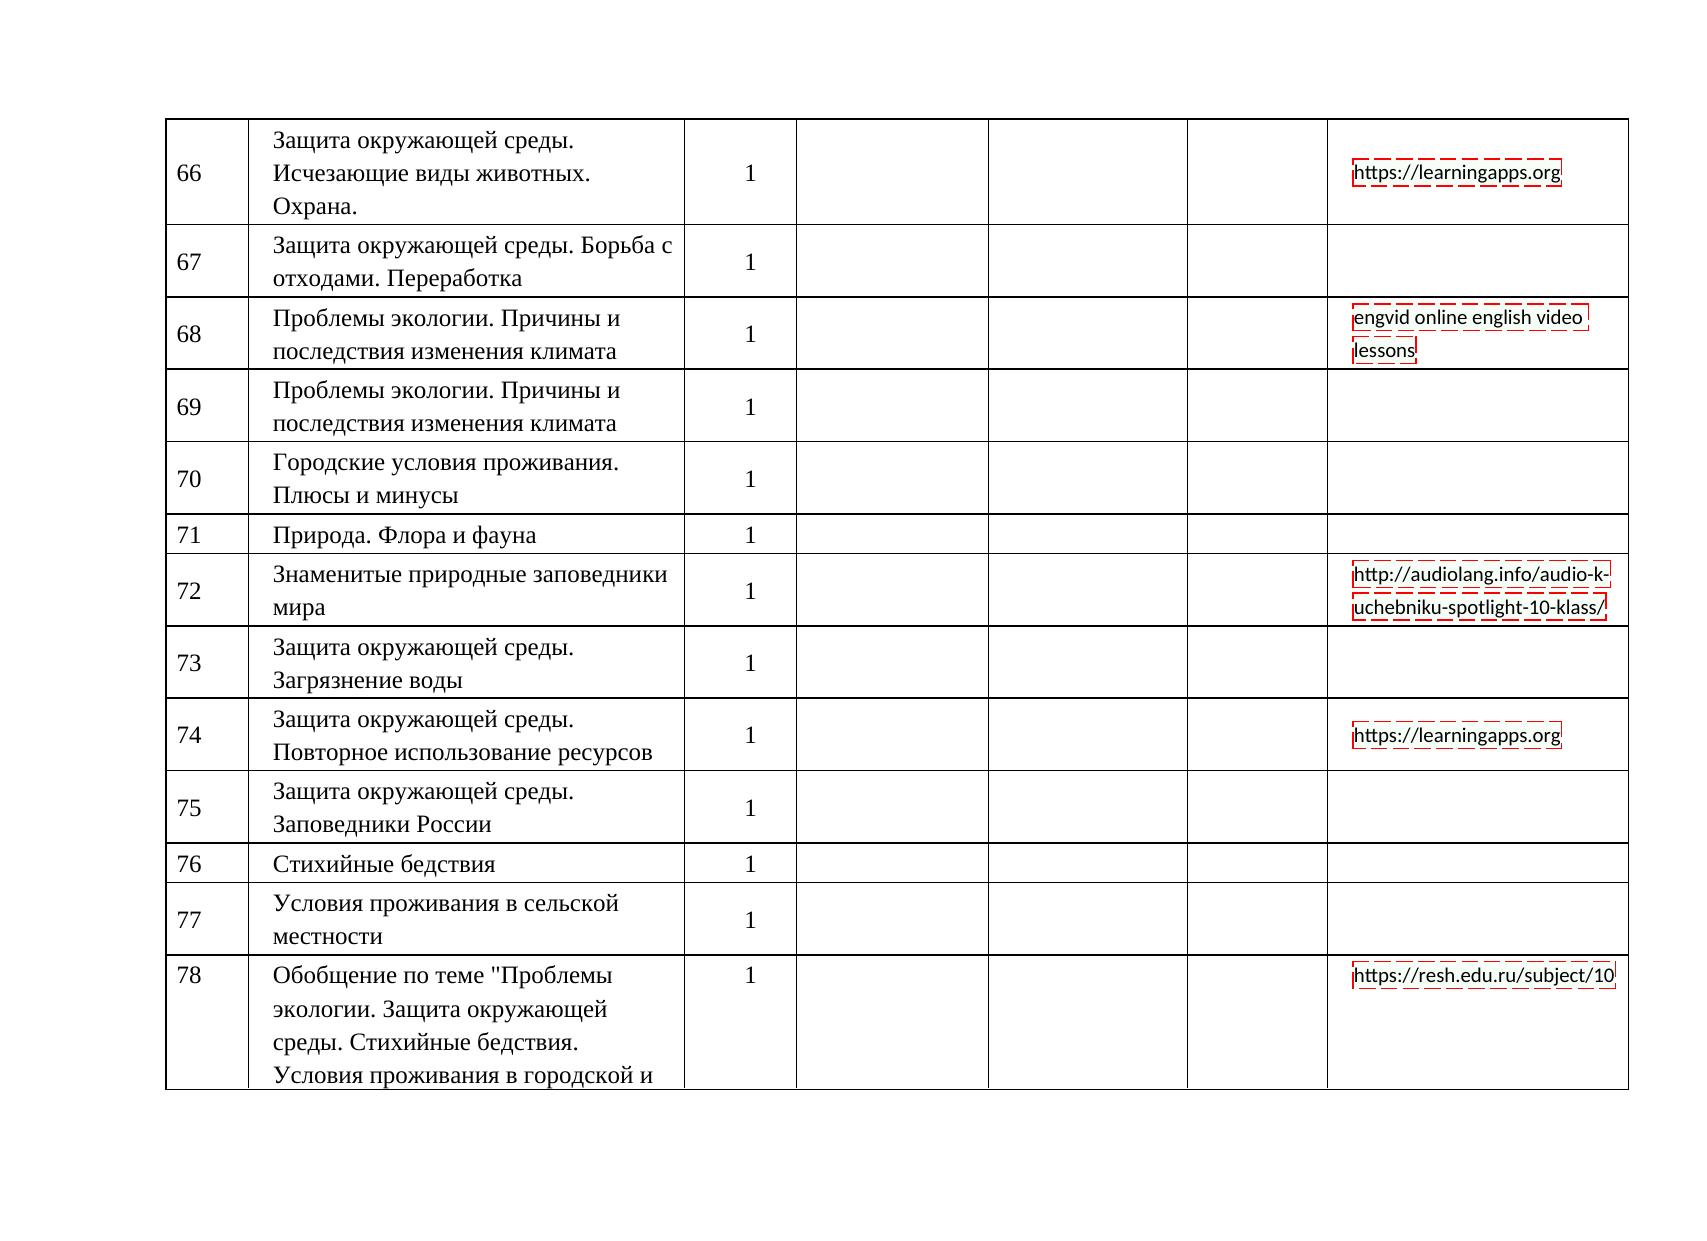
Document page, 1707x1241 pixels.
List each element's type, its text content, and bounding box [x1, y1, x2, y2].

table_cell 71 [167, 515, 248, 552]
table_cell [989, 956, 1187, 1088]
table_cell [989, 883, 1187, 954]
table_cell 1 [685, 699, 796, 770]
table_cell [1188, 627, 1327, 697]
table_cell 69 [167, 370, 248, 441]
table_cell 66 [167, 120, 248, 223]
table_cell Городские условия проживания. Плюсы и минусы [249, 442, 684, 513]
table_cell [797, 956, 988, 1088]
table_cell Стихийные бедствия [249, 844, 684, 881]
table_cell [1328, 225, 1628, 296]
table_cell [1328, 956, 1628, 1088]
table_cell [1188, 370, 1327, 441]
table_cell 1 [685, 298, 796, 368]
table_cell 1 [685, 771, 796, 842]
table_cell [797, 627, 988, 697]
table_cell 1 [685, 956, 796, 1088]
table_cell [249, 956, 684, 1088]
table_cell [989, 699, 1187, 770]
table_cell [797, 515, 988, 552]
table_cell [1188, 120, 1327, 223]
table_cell [797, 883, 988, 954]
table_cell Защита окружающей среды. Борьба с отходами. Переработка [249, 225, 684, 296]
table_cell Проблемы экологии. Причины и последствия изменения климата [249, 298, 684, 368]
table_cell [797, 298, 988, 368]
table_cell [989, 442, 1187, 513]
table_cell 1 [685, 844, 796, 881]
table_cell [1188, 699, 1327, 770]
table_cell 1 [685, 883, 796, 954]
table_cell [797, 120, 988, 223]
table_cell 1 [685, 120, 796, 223]
table_cell [1188, 956, 1327, 1088]
table_cell [1188, 844, 1327, 881]
table_cell [1188, 225, 1327, 296]
table_cell [1328, 771, 1628, 842]
table_cell [1328, 627, 1628, 697]
table_cell [1188, 771, 1327, 842]
table_cell [797, 370, 988, 441]
table_cell [989, 627, 1187, 697]
table_cell [1328, 844, 1628, 881]
table_cell 1 [685, 627, 796, 697]
table_cell 1 [685, 515, 796, 552]
table_cell [1188, 554, 1327, 625]
table_cell [989, 370, 1187, 441]
table_cell [989, 554, 1187, 625]
table_cell [797, 844, 988, 881]
table_cell [989, 120, 1187, 223]
table_cell [1188, 298, 1327, 368]
table_cell [1328, 883, 1628, 954]
table_cell [989, 298, 1187, 368]
table_cell [797, 554, 988, 625]
table_cell Условия проживания в сельской местности [249, 883, 684, 954]
table_cell 72 [167, 554, 248, 625]
table_cell Защита окружающей среды. Заповедники России [249, 771, 684, 842]
table_cell Защита окружающей среды. Повторное использование ресурсов [249, 699, 684, 770]
table_cell 74 [167, 699, 248, 770]
table_cell [1328, 442, 1628, 513]
table_cell [797, 699, 988, 770]
table_cell 1 [685, 225, 796, 296]
table_cell Знаменитые природные заповедники мира [249, 554, 684, 625]
table_cell 78 [167, 956, 248, 1088]
table_cell 1 [685, 370, 796, 441]
table_cell [1188, 442, 1327, 513]
table_cell 1 [685, 554, 796, 625]
table_cell [989, 225, 1187, 296]
table_cell 70 [167, 442, 248, 513]
table_cell Проблемы экологии. Причины и последствия изменения климата [249, 370, 684, 441]
table_cell engvid online english video lessons [1328, 298, 1628, 368]
table_cell Защита окружающей среды. Исчезающие виды животных. Охрана. [249, 120, 684, 223]
table_cell https://learningapps.org [1328, 120, 1628, 223]
table_cell Защита окружающей среды. Загрязнение воды [249, 627, 684, 697]
table_cell [1188, 515, 1327, 552]
table_cell 77 [167, 883, 248, 954]
table_cell Природа. Флора и фауна [249, 515, 684, 552]
table_cell 76 [167, 844, 248, 881]
table_cell [989, 844, 1187, 881]
table_cell [797, 225, 988, 296]
table_cell http://audiolang.info/audio-k-uchebniku-spotlight-10-klass/ [1328, 554, 1628, 625]
table_cell [1188, 883, 1327, 954]
table_cell 73 [167, 627, 248, 697]
table_cell [989, 515, 1187, 552]
table_cell 68 [167, 298, 248, 368]
table_cell 67 [167, 225, 248, 296]
table_cell [1328, 515, 1628, 552]
table_cell https://learningapps.org [1328, 699, 1628, 770]
table_cell [797, 442, 988, 513]
table_cell 75 [167, 771, 248, 842]
table_cell [797, 771, 988, 842]
table_cell [1328, 370, 1628, 441]
table_cell [989, 771, 1187, 842]
table_cell 1 [685, 442, 796, 513]
